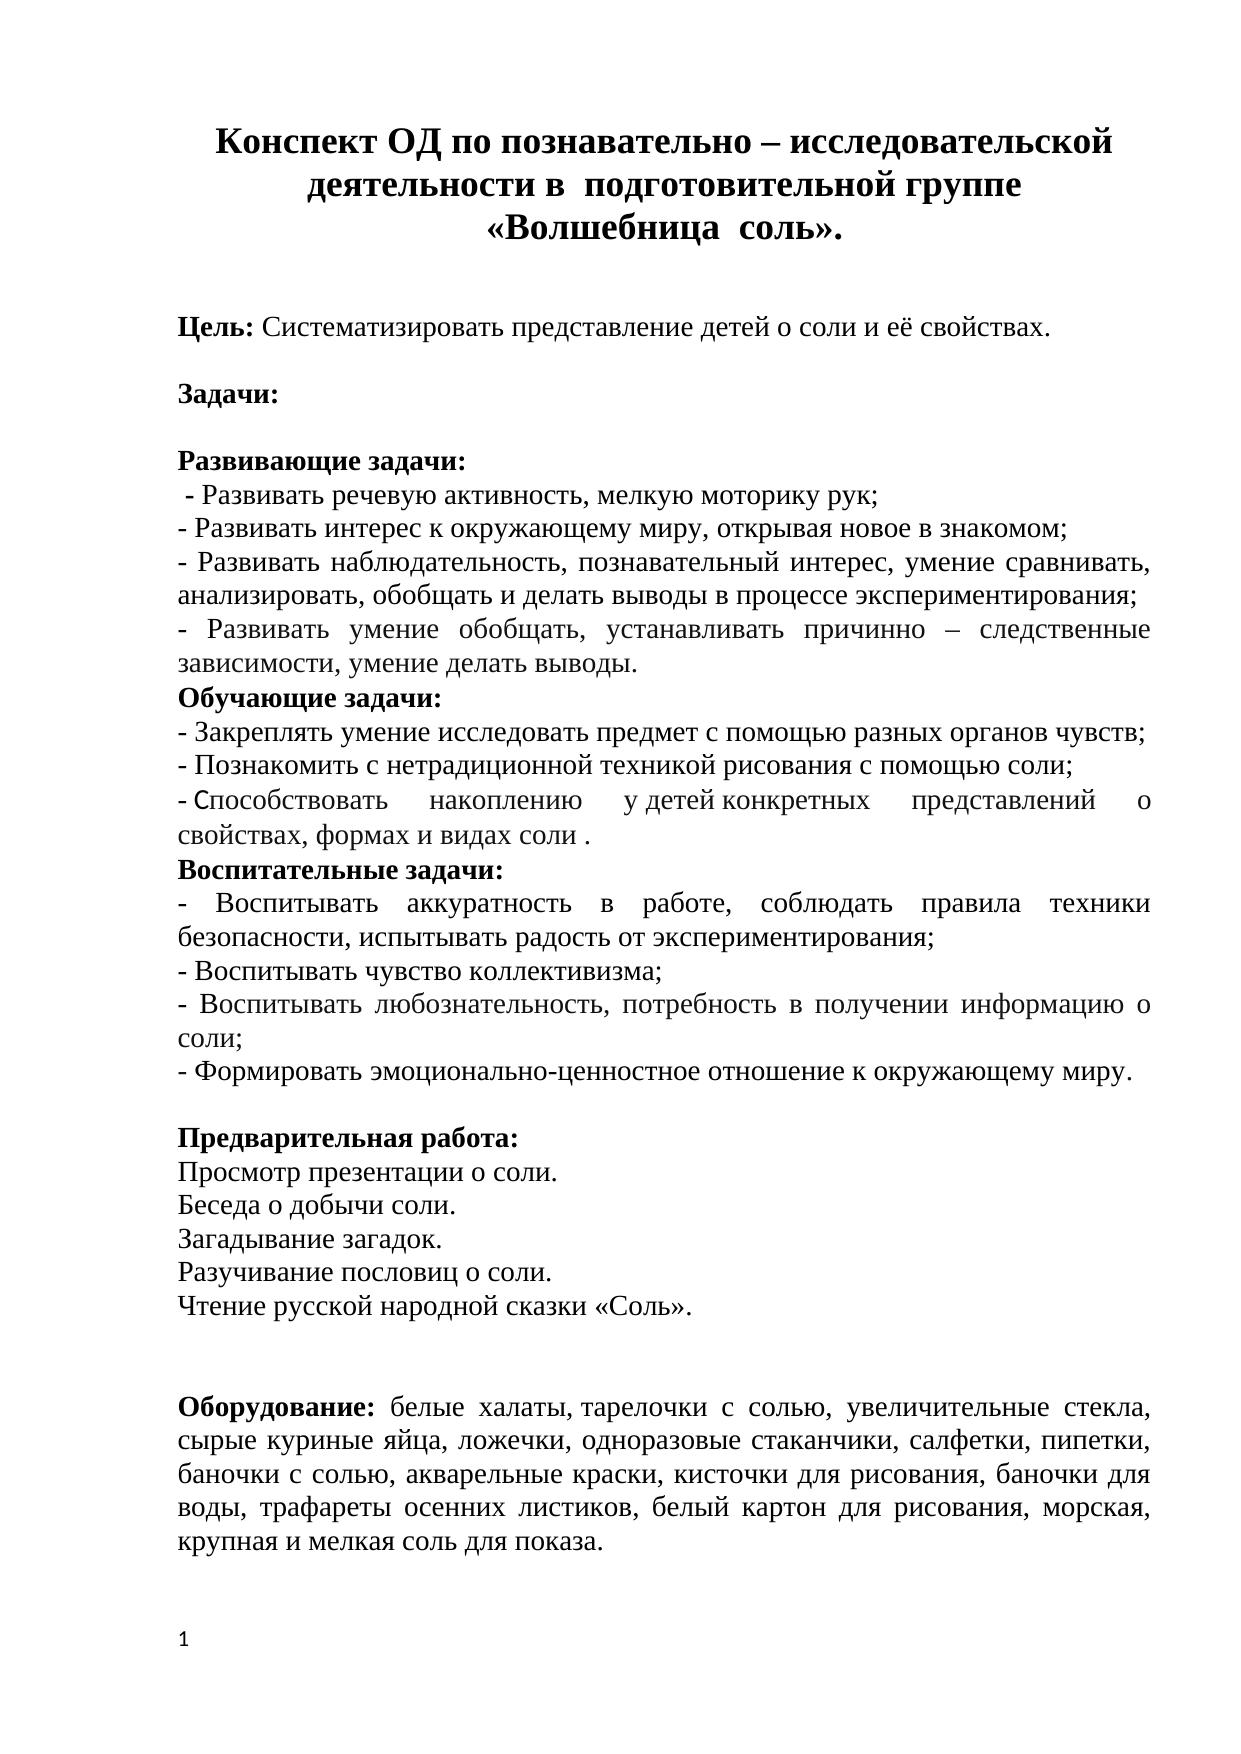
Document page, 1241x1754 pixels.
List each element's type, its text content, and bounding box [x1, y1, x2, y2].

text Конспект ОД по познавательно – исследовательской деятельности в подготовительной группе [177, 118, 1152, 204]
text Чтение русской народной сказки «Соль». [177, 1288, 1152, 1322]
text - Воспитывать аккуратность в работе, соблюдать правила техники безопасности, испытывать радость от экспериментирования; [177, 886, 1152, 953]
text Оборудование: белые халаты, тарелочки с солью, увеличительные стекла, сырые куриные яйца, ложечки, одноразовые стаканчики, салфетки, пипетки, баночки с солью, акварельные краски, кисточки для рисования, баночки для воды, трафареты осенних листиков, белый картон для рисования, морская, крупная и мелкая соль для показа. [177, 1389, 1152, 1556]
text - Познакомить с нетрадиционной техникой рисования с помощью соли; [177, 747, 1152, 781]
text - Способствовать накоплению у детей конкретных представлений о свойствах, формах и видах соли . [177, 781, 1152, 852]
text «Волшебница соль». [177, 204, 1152, 247]
text - Воспитывать любознательность, потребность в получении информацию о соли; [177, 986, 1152, 1053]
text - Развивать интерес к окружающему миру, открывая новое в знакомом; [177, 510, 1152, 544]
text - Развивать речевую активность, мелкую моторику рук; [177, 477, 1152, 510]
text Загадывание загадок. [177, 1221, 1152, 1254]
text Воспитательные задачи: [177, 852, 1152, 886]
text - Развивать умение обобщать, устанавливать причинно – следственные зависимости, умение делать выводы. [177, 611, 1152, 680]
text - Развивать наблюдательность, познавательный интерес, умение сравнивать, анализировать, обобщать и делать выводы в процессе экспериментирования; [177, 544, 1152, 611]
text Развивающие задачи: [177, 443, 1152, 477]
text Обучающие задачи: [177, 680, 1152, 714]
text Разучивание пословиц о соли. [177, 1254, 1152, 1288]
text Беседа о добычи соли. [177, 1187, 1152, 1221]
text Просмотр презентации о соли. [177, 1154, 1152, 1187]
text - Формировать эмоционально-ценностное отношение к окружающему миру. [177, 1053, 1152, 1087]
text - Воспитывать чувство коллективизма; [177, 953, 1152, 986]
text Предварительная работа: [177, 1120, 1152, 1154]
text - Закреплять умение исследовать предмет с помощью разных органов чувств; [177, 714, 1152, 747]
text Цель: Систематизировать представление детей о соли и её свойствах. [177, 309, 1152, 343]
text Задачи: [177, 376, 1152, 410]
